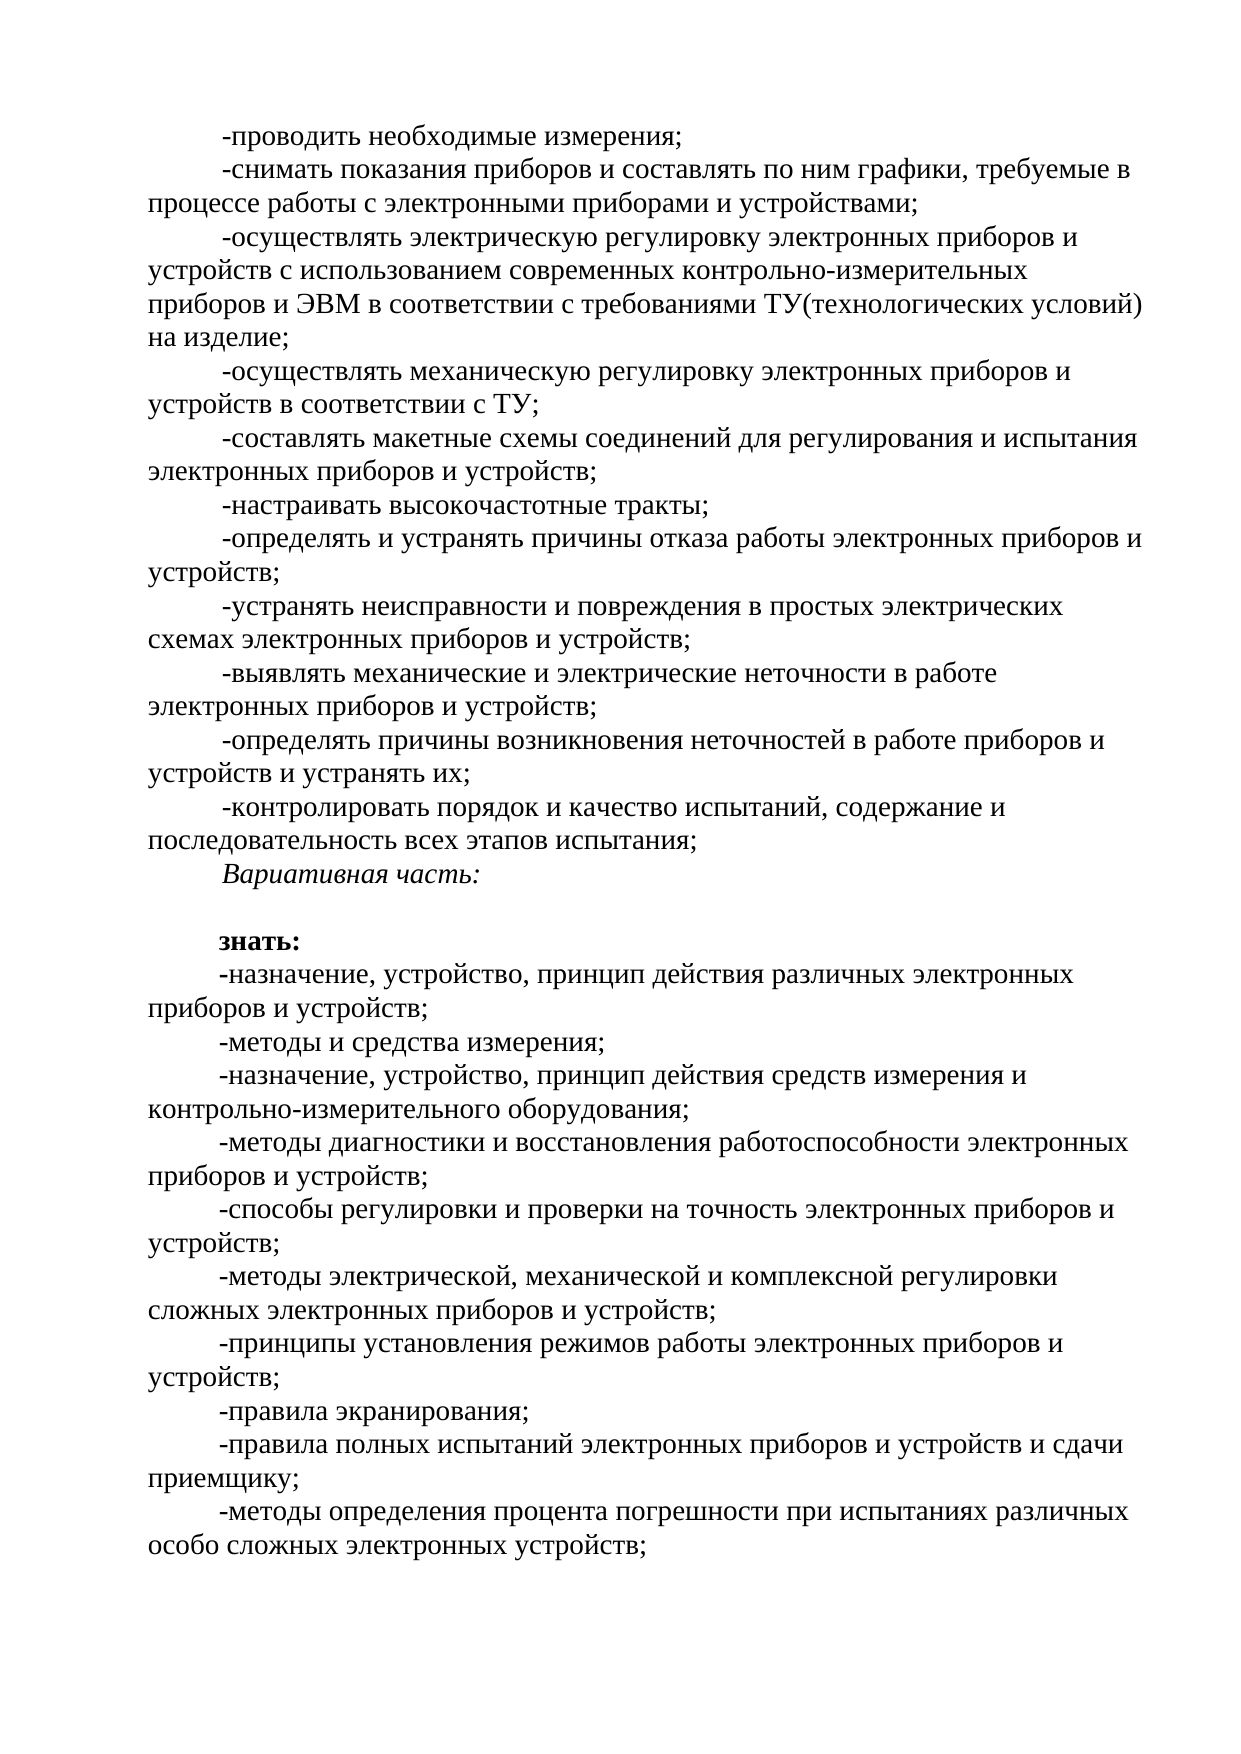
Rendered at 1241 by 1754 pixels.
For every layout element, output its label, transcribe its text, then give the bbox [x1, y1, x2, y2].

text Вариативная часть: [148, 856, 1152, 889]
text -назначение, устройство, принцип действия различных электронных приборов и устройств; [148, 957, 1152, 1024]
text -осуществлять механическую регулировку электронных приборов и устройств в соответствии с ТУ; [148, 353, 1152, 420]
text -методы определения процента погрешности при испытаниях различных особо сложных электронных устройств; [148, 1493, 1152, 1560]
text -методы электрической, механической и комплексной регулировки сложных электронных приборов и устройств; [148, 1258, 1152, 1326]
text -выявлять механические и электрические неточности в работе электронных приборов и устройств; [148, 655, 1152, 722]
text -назначение, устройство, принцип действия средств измерения и контрольно-измерительного оборудования; [148, 1057, 1152, 1124]
text -контролировать порядок и качество испытаний, содержание и последовательность всех этапов испытания; [148, 789, 1152, 856]
text -способы регулировки и проверки на точность электронных приборов и устройств; [148, 1191, 1152, 1258]
text -определять причины возникновения неточностей в работе приборов и устройств и устранять их; [148, 722, 1152, 789]
text -составлять макетные схемы соединений для регулирования и испытания электронных приборов и устройств; [148, 420, 1152, 487]
text -правила экранирования; [148, 1393, 1152, 1426]
text -методы и средства измерения; [148, 1024, 1152, 1057]
text -снимать показания приборов и составлять по ним графики, требуемые в процессе работы с электронными приборами и устройствами; [148, 152, 1152, 219]
text -методы диагностики и восстановления работоспособности электронных приборов и устройств; [148, 1124, 1152, 1191]
text -осуществлять электрическую регулировку электронных приборов и устройств с использованием современных контрольно-измерительных приборов и ЭВМ в соответствии с требованиями ТУ(технологических условий) на изделие; [148, 219, 1152, 353]
text знать: [148, 923, 1152, 957]
text -правила полных испытаний электронных приборов и устройств и сдачи приемщику; [148, 1426, 1152, 1493]
text -принципы установления режимов работы электронных приборов и устройств; [148, 1326, 1152, 1393]
text -устранять неисправности и повреждения в простых электрических схемах электронных приборов и устройств; [148, 588, 1152, 655]
text -определять и устранять причины отказа работы электронных приборов и устройств; [148, 521, 1152, 588]
text -проводить необходимые измерения; [148, 118, 1152, 152]
text -настраивать высокочастотные тракты; [148, 487, 1152, 521]
